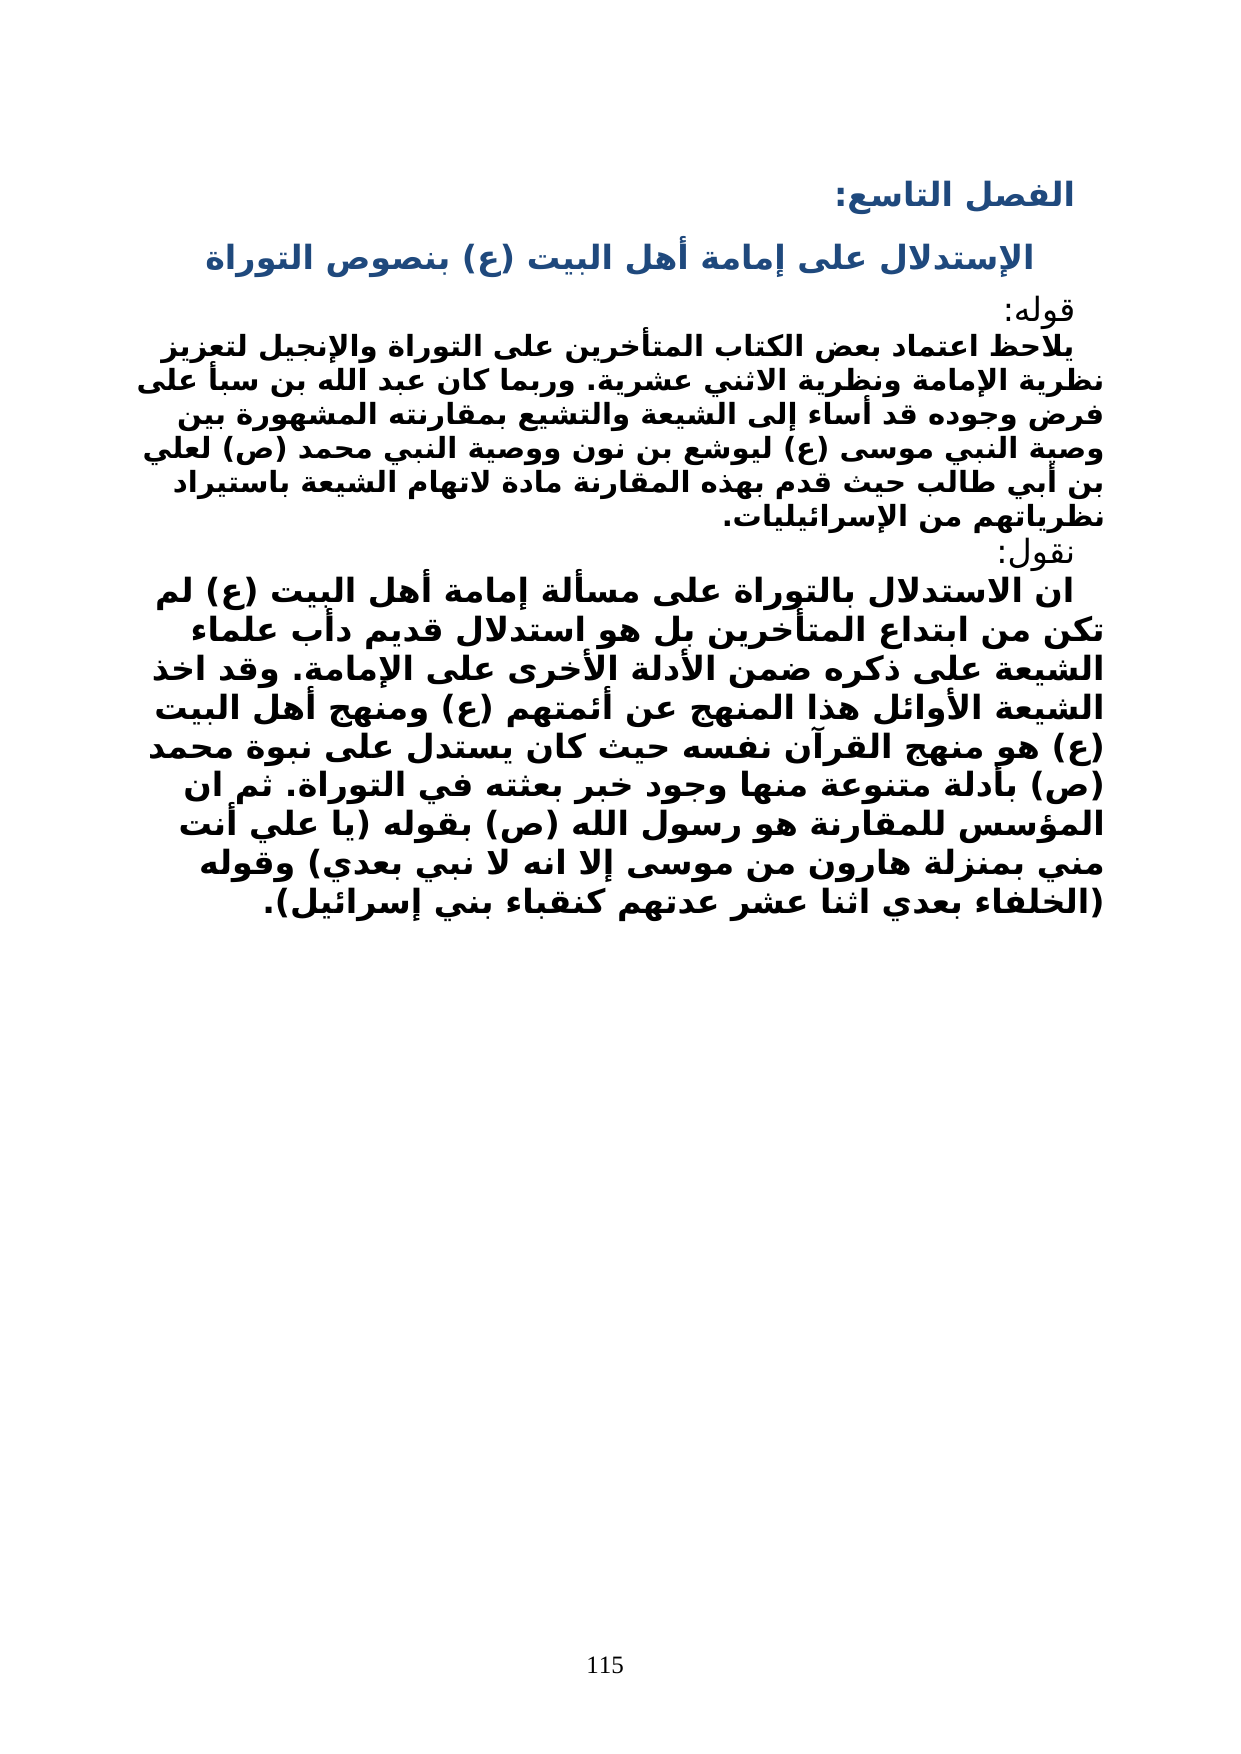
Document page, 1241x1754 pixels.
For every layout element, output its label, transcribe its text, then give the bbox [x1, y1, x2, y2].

text قوله: [135, 290, 1105, 329]
subtitle الفصل التاسع: [135, 175, 1105, 214]
text نقول: [135, 533, 1105, 572]
text ان الاستدلال بالتوراة على مسألة إمامة أهل البيت (ع) لم تكن من ابتداع المتأخرين بل هو استدلال قديم دأب علماء الشيعة على ذكره ضمن الأدلة الأخرى على الإمامة. وقد اخذ الشيعة الأوائل هذا المنهج عن أئمتهم (ع) ومنهج أهل البيت (ع) هو منهج القرآن نفسه حيث كان يستدل على نبوة محمد (ص) بأدلة متنوعة منها وجود خبر بعثته في التوراة. ثم ان المؤسس للمقارنة هو رسول الله (ص) بقوله (يا علي أنت مني بمنزلة هارون من موسى إلا انه لا نبي بعدي) وقوله (الخلفاء بعدي اثنا عشر عدتهم كنقباء بني إسرائيل). [135, 572, 1105, 921]
text يلاحظ اعتماد بعض الكتاب المتأخرين على التوراة والإنجيل لتعزيز نظرية الإمامة ونظرية الاثني عشرية. وربما كان عبد الله بن سبأ على فرض وجوده قد أساء إلى الشيعة والتشيع بمقارنته المشهورة بين وصية النبي موسى (ع) ليوشع بن نون ووصية النبي محمد (ص) لعلي بن أبي طالب حيث قدم بهذه المقارنة مادة لاتهام الشيعة باستيراد نظرياتهم من الإسرائيليات. [135, 329, 1105, 533]
subtitle الإستدلال على إمامة أهل البيت (ع) بنصوص التوراة [135, 239, 1105, 278]
